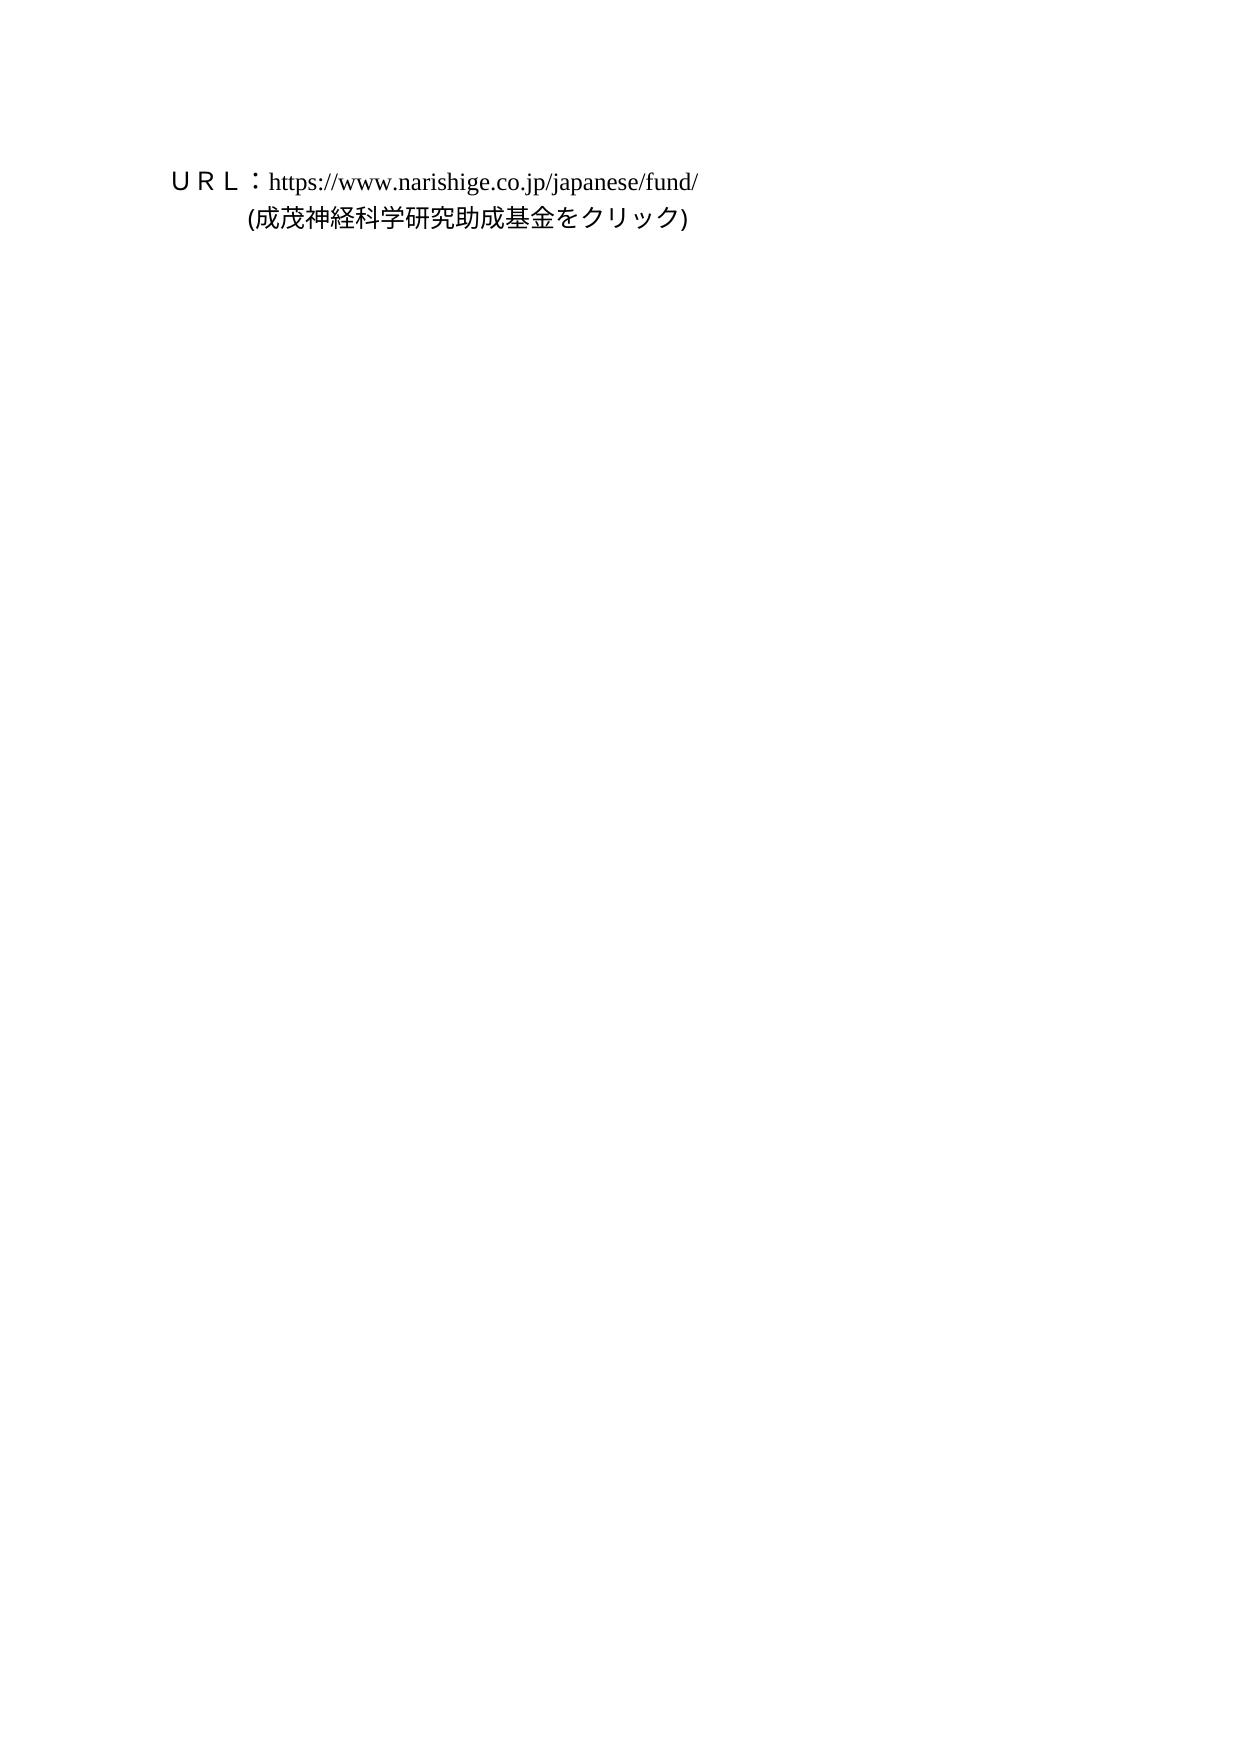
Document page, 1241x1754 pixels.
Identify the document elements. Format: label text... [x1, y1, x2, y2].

text ＵＲＬ：https://www.narishige.co.jp/japanese/fund/ [168, 161, 1092, 198]
text (成茂神経科学研究助成基金をクリック) [148, 198, 1092, 236]
